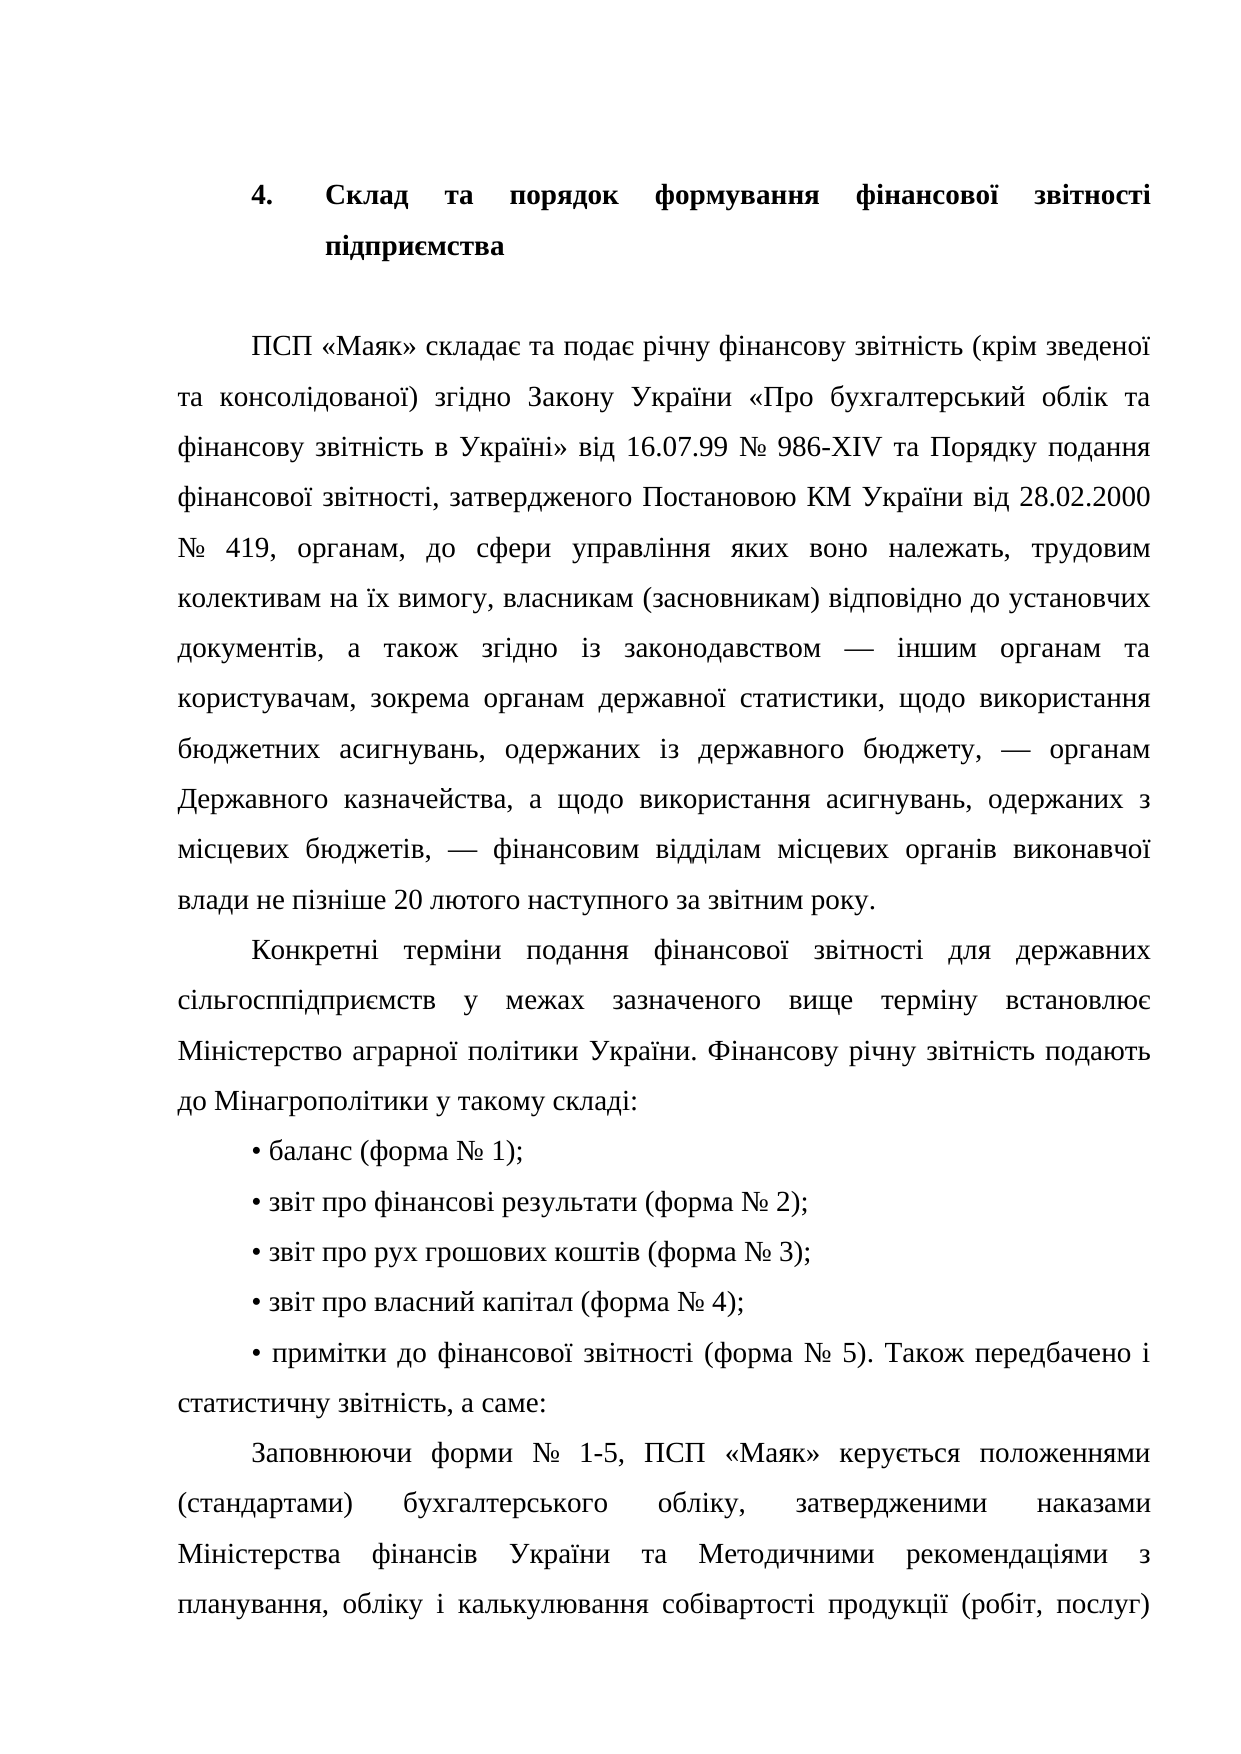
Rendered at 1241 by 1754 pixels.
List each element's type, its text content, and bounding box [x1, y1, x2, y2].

text ПСП «Маяк» складає та подає річну фінансову звітність (крім зведеної та консолідованої) згідно Закону України «Про бухгалтерський облік та фінансову звітність в Україні» від 16.07.99 № 986-XIV та Порядку подання фінансової звітності, затвердженого Постановою КМ України від 28.02.2000 № 419, органам, до сфери управління яких воно належать, трудовим колективам на їх вимогу, власникам (засновникам) відповідно до установчих документів, а також згідно із законодавством — іншим органам та користувачам, зокрема органам державної статистики, щодо використання бюджетних асигнувань, одержаних із державного бюджету, — органам Державного казначейства, а щодо використання асигнувань, одержаних з місцевих бюджетів, — фінансовим відділам місцевих органів виконавчої влади не пізніше 20 лютого наступного за звітним року. [177, 328, 1152, 915]
text • звіт про власний капітал (форма № 4); [177, 1284, 1152, 1318]
text • звіт про рух грошових коштів (форма № 3); [177, 1234, 1152, 1268]
text • звіт про фінансові результати (форма № 2); [177, 1184, 1152, 1217]
list Склад та порядок формування фінансової звітності підприємства [251, 177, 1152, 261]
text • примітки до фінансової звітності (форма № 5). Також передбачено і статистичну звітність, а саме: [177, 1335, 1152, 1418]
text • баланс (форма № 1); [177, 1133, 1152, 1167]
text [177, 1435, 1152, 1620]
text Конкретні терміни подання фінансової звітності для державних сільгосппідприємств у межах зазначеного вище терміну встановлює Міністерство аграрної політики України. Фінансову річну звітність подають до Мінагрополітики у такому складі: [177, 932, 1152, 1117]
